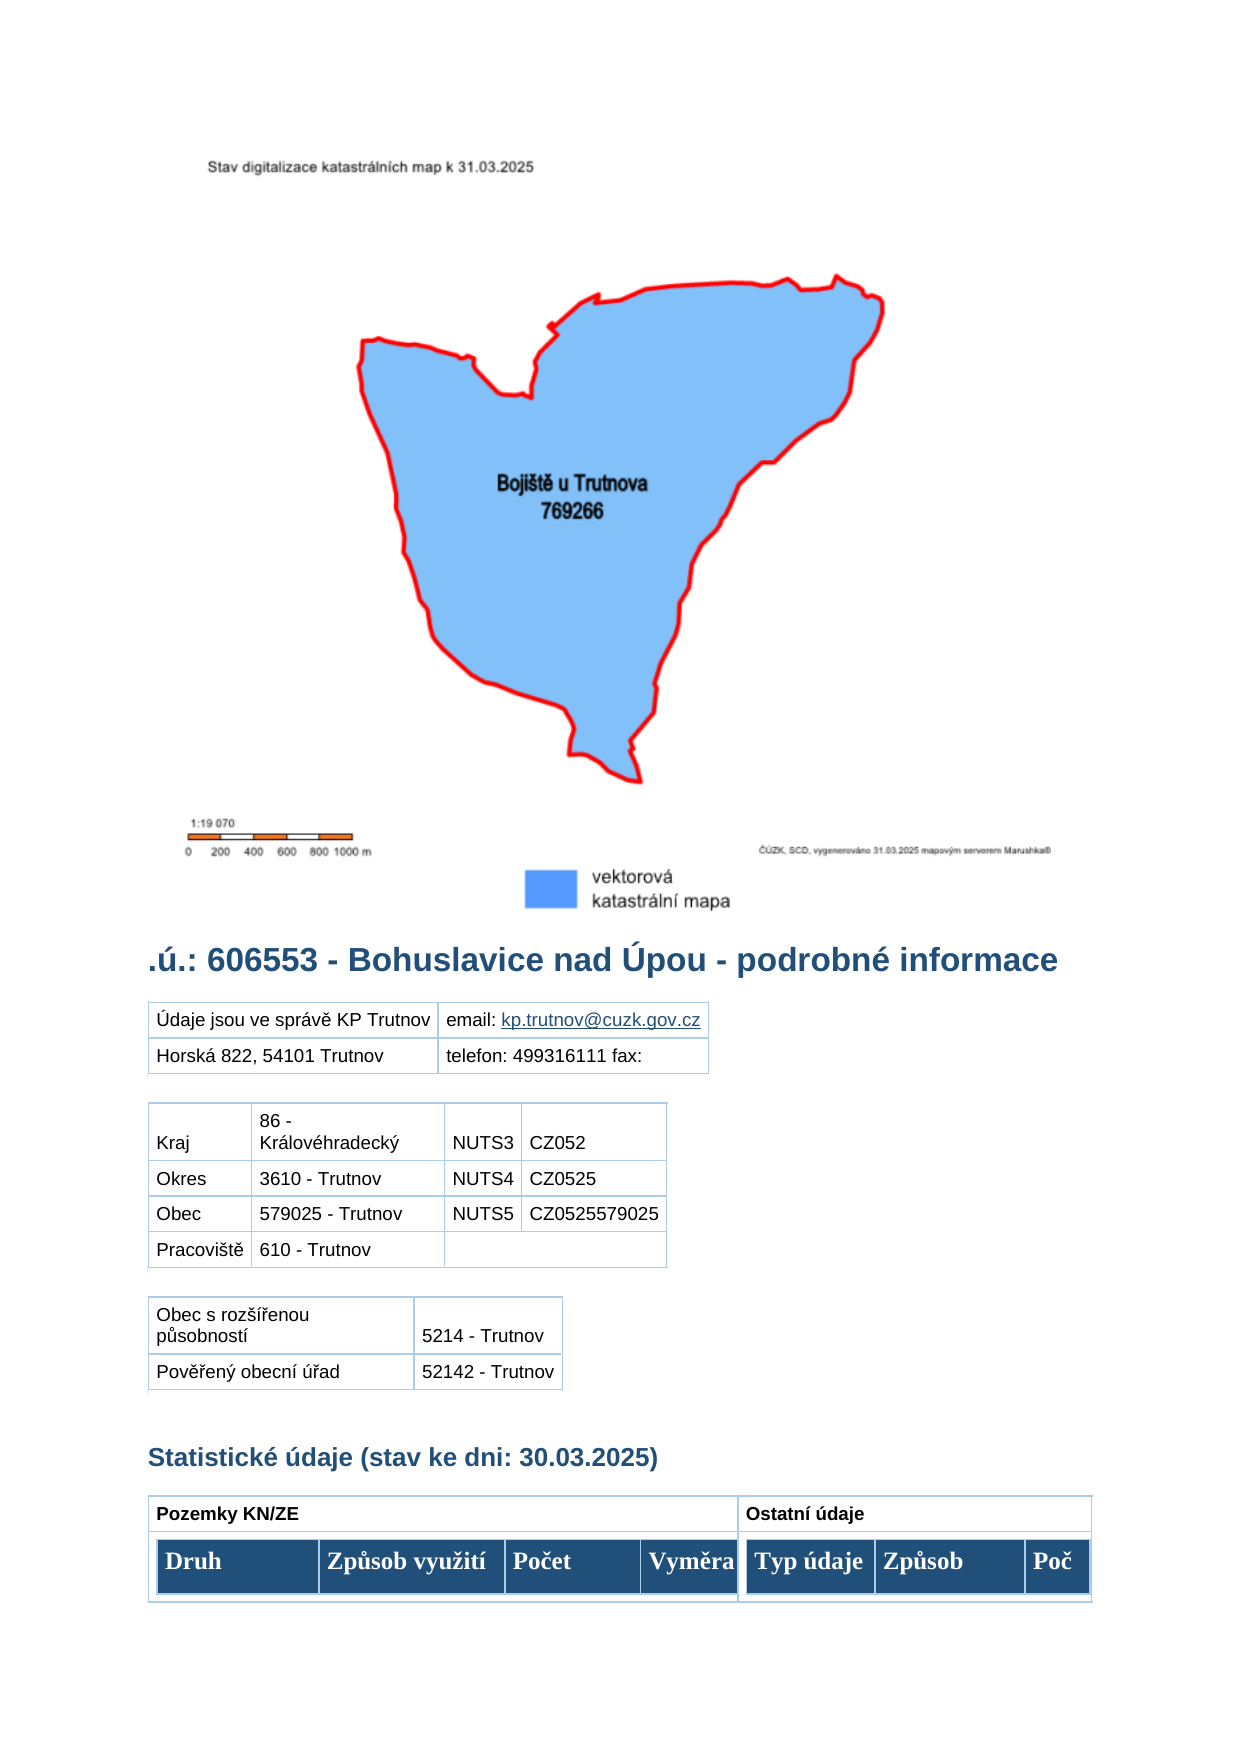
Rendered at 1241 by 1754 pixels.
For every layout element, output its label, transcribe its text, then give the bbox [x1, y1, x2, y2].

table_header email: kp.trutnov@cuzk.gov.cz [439, 1003, 708, 1037]
table_cell Obec [149, 1197, 251, 1231]
table_header Údaje jsou ve správě KP Trutnov [149, 1003, 437, 1037]
table_cell CZ0525579025 [522, 1197, 666, 1231]
table_header 86 - Královéhradecký [252, 1104, 444, 1159]
table_cell telefon: 499316111 fax: [439, 1039, 708, 1073]
table_cell [149, 1532, 737, 1601]
table_cell 52142 - Trutnov [415, 1353, 562, 1389]
table_cell NUTS5 [445, 1197, 521, 1231]
text Statistické údaje (stav ke dni: 30.03.2025) [148, 1442, 1093, 1472]
table_header Kraj [149, 1104, 251, 1159]
table_cell [445, 1232, 666, 1266]
table_header Pozemky KN/ZE [149, 1497, 737, 1531]
table_header Ostatní údaje [739, 1497, 1091, 1531]
table_cell [739, 1532, 1091, 1601]
table_cell 579025 - Trutnov [252, 1197, 444, 1231]
text .ú.: 606553 - Bohuslavice nad Úpou - podrobné informace [148, 939, 1093, 978]
table_header NUTS3 [445, 1104, 521, 1159]
table_cell CZ0525 [522, 1161, 666, 1195]
table_cell 610 - Trutnov [252, 1232, 444, 1266]
table_header Obec s rozšířenou působností [149, 1298, 413, 1353]
table_cell NUTS4 [445, 1161, 521, 1195]
table_header 5214 - Trutnov [415, 1298, 562, 1353]
table_cell Okres [149, 1161, 251, 1195]
table_cell 3610 - Trutnov [252, 1161, 444, 1195]
table_cell Horská 822, 54101 Trutnov [149, 1039, 437, 1073]
table_cell Pracoviště [149, 1232, 251, 1266]
picture [177, 147, 1063, 913]
table_cell Pověřený obecní úřad [149, 1355, 413, 1389]
table_header CZ052 [522, 1104, 666, 1159]
